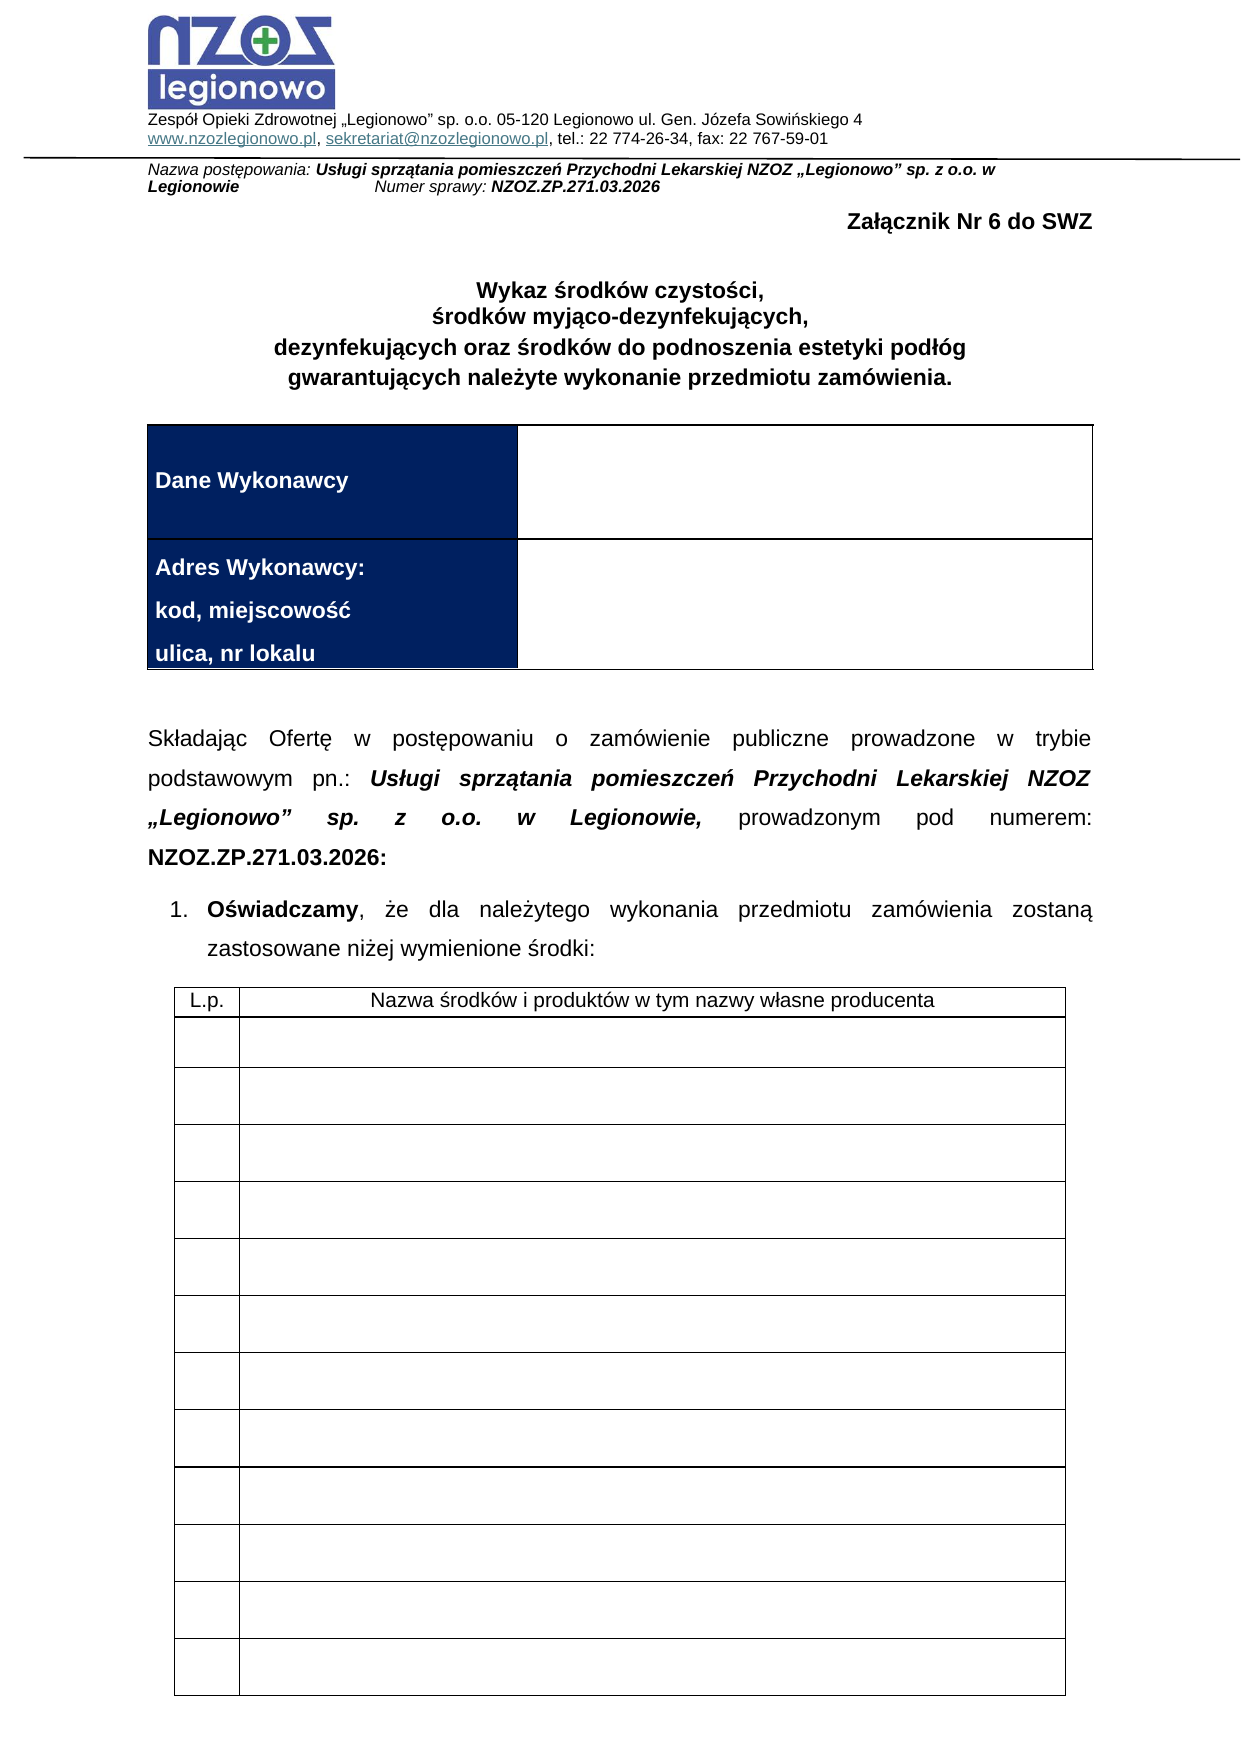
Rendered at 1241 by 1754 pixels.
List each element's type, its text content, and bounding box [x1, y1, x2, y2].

table_cell [240, 1468, 1065, 1523]
table_cell [240, 1182, 1065, 1238]
list Oświadczamy, że dla należytego wykonania przedmiotu zamówienia zostaną zastosowane niżej wymienione środki: [169, 896, 1092, 961]
table_cell [240, 1018, 1065, 1067]
list Załącznik Nr 6 do SWZ [223, 208, 1092, 234]
table_cell Adres Wykonawcy: kod, miejscowość ulica, nr lokalu [148, 540, 517, 668]
table_cell [175, 1125, 239, 1181]
table_cell [175, 1582, 239, 1638]
text Wykaz środków czystości, [148, 277, 1092, 303]
table_cell [175, 1639, 239, 1695]
table_header L.p. [175, 988, 239, 1016]
table_cell [175, 1018, 239, 1067]
table_cell [240, 1296, 1065, 1352]
table_header Dane Wykonawcy [148, 426, 517, 538]
table_cell [175, 1353, 239, 1409]
picture [147, 14, 336, 110]
table_cell [240, 1068, 1065, 1124]
table_cell [175, 1525, 239, 1581]
table_cell [175, 1296, 239, 1352]
table_cell [518, 540, 1092, 668]
table_cell [240, 1410, 1065, 1466]
table_cell [175, 1468, 239, 1523]
table_cell [240, 1125, 1065, 1181]
table_cell [240, 1639, 1065, 1695]
table_cell [240, 1525, 1065, 1581]
table_cell [175, 1410, 239, 1466]
text gwarantujących należyte wykonanie przedmiotu zamówienia. [148, 364, 1092, 390]
table_cell [240, 1353, 1065, 1409]
table_cell [175, 1239, 239, 1295]
text Składając Ofertę w postępowaniu o zamówienie publiczne prowadzone w trybie podstawowym pn.: Usługi sprzątania pomieszczeń Przychodni Lekarskiej NZOZ „Legionowo” sp. z o.o. w Legionowie, prowadzonym pod numerem: NZOZ.ZP.271.03.2026: [148, 725, 1092, 870]
table_cell [175, 1068, 239, 1124]
table_cell [175, 1182, 239, 1238]
text dezynfekujących oraz środków do podnoszenia estetyki podłóg [148, 333, 1092, 360]
text środków myjąco-dezynfekujących, [148, 303, 1092, 330]
table_header [518, 426, 1092, 538]
text Nazwa postępowania: Usługi sprzątania pomieszczeń Przychodni Lekarskiej NZOZ „Legionowo” sp. z o.o. w Legionowie Numer sprawy: NZOZ.ZP.271.03.2026 [148, 162, 1092, 195]
table_header Nazwa środków i produktów w tym nazwy własne producenta [240, 988, 1065, 1016]
table_cell [240, 1582, 1065, 1638]
table_cell [240, 1239, 1065, 1295]
